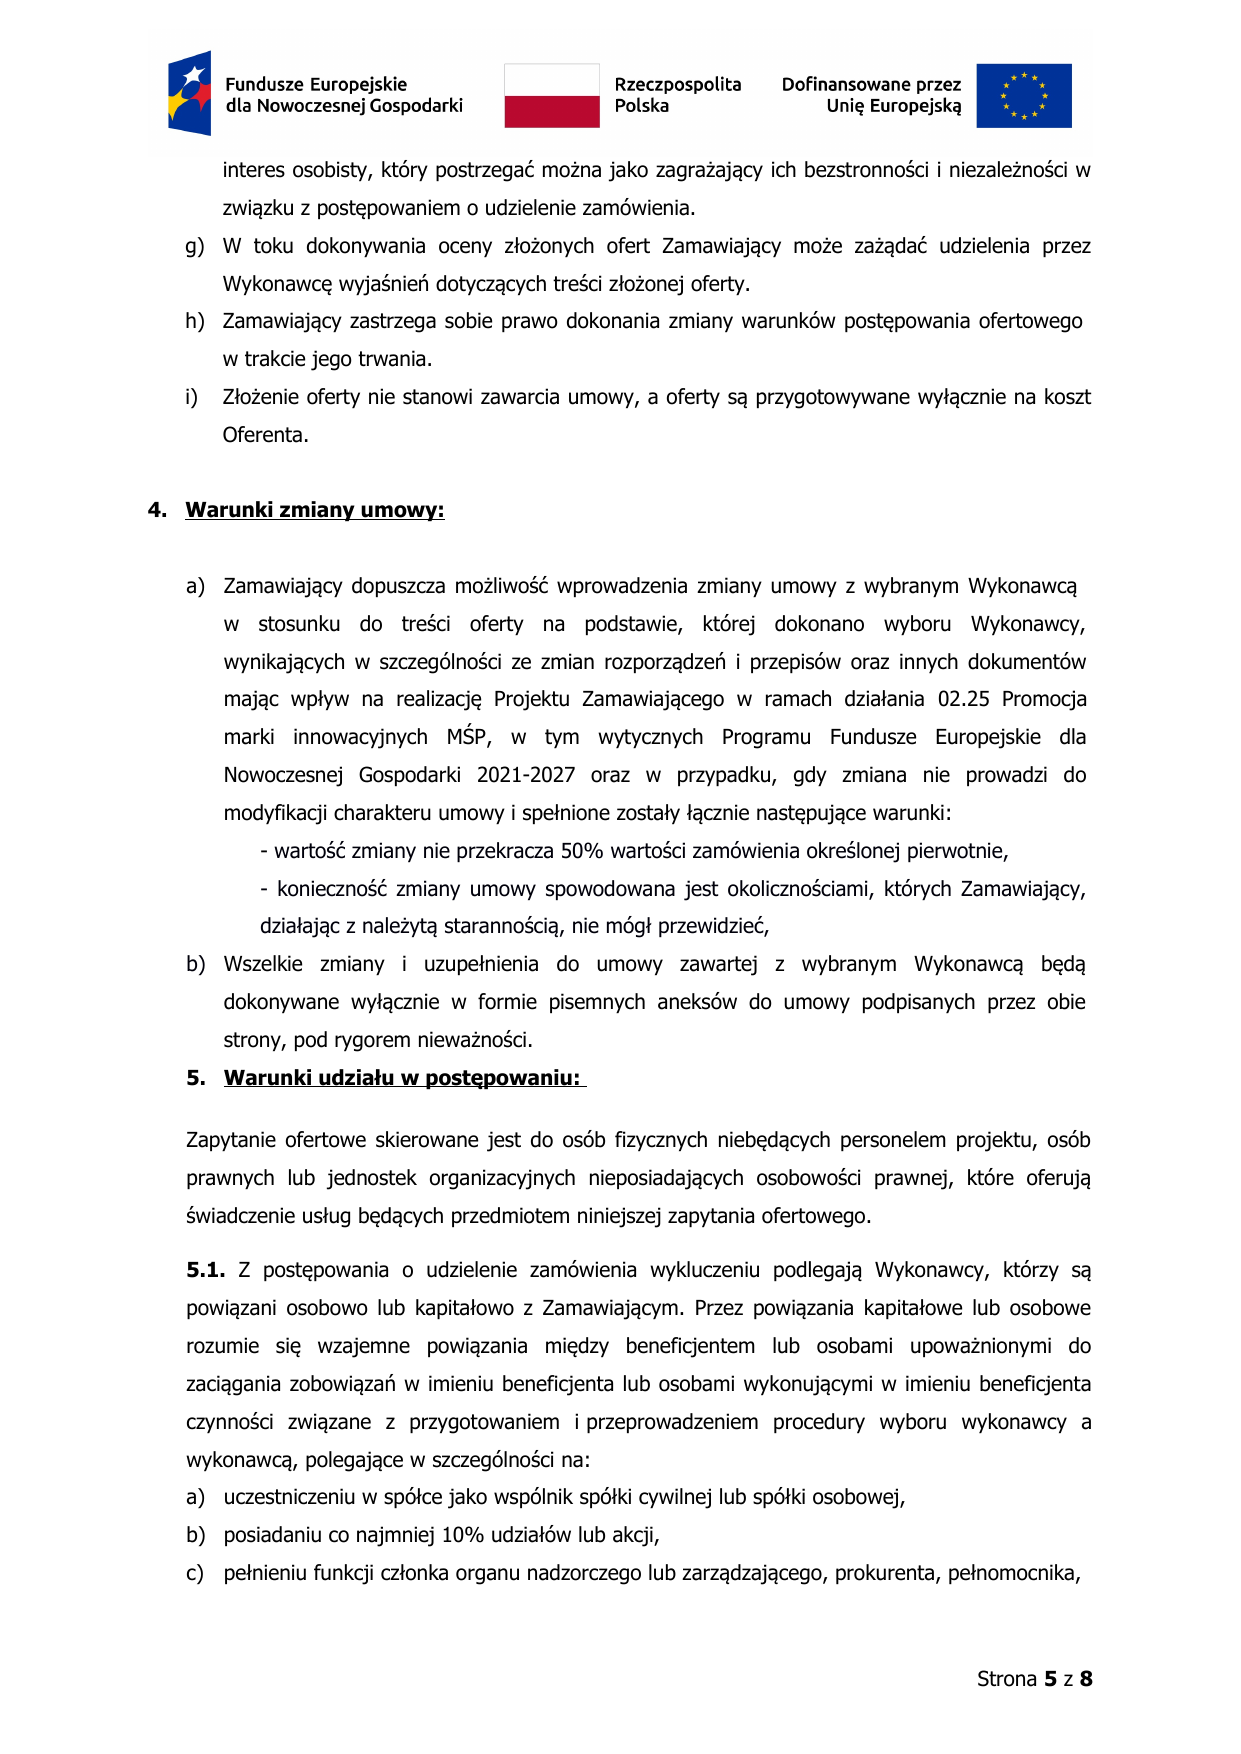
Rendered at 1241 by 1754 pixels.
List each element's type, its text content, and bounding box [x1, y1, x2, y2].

text - konieczność zmiany umowy spowodowana jest okolicznościami, których Zamawiający, działając z należytą starannością, nie mógł przewidzieć, [260, 875, 1087, 938]
list Zamawiający zastrzega sobie prawo dokonania zmiany warunków postępowania ofertowego w trakcie jego trwania. [185, 308, 1093, 371]
list pełnieniu funkcji członka organu nadzorczego lub zarządzającego, prokurenta, pełnomocnika, [186, 1559, 1093, 1585]
list uczestniczeniu w spółce jako wspólnik spółki cywilnej lub spółki osobowej, [186, 1484, 1093, 1509]
picture [147, 29, 1093, 157]
list Warunki udziału w postępowaniu: [186, 1064, 1093, 1089]
list W toku dokonywania oceny złożonych ofert Zamawiający może zażądać udzielenia przez Wykonawcę wyjaśnień dotyczących treści złożonej oferty. [185, 232, 1093, 295]
list posiadaniu co najmniej 10% udziałów lub akcji, [186, 1522, 1093, 1547]
list Zamawiający dopuszcza możliwość wprowadzenia zmiany umowy z wybranym Wykonawcą w stosunku do treści oferty na podstawie, której dokonano wyboru Wykonawcy, wynikających w szczególności ze zmian rozporządzeń i przepisów oraz innych dokumentów mając wpływ na realizację Projektu Zamawiającego w ramach działania 02.25 Promocja marki innowacyjnych MŚP, w tym wytycznych Programu Fundusze Europejskie dla Nowoczesnej Gospodarki 2021-2027 oraz w przypadku, gdy zmiana nie prowadzi do modyfikacji charakteru umowy i spełnione zostały łącznie następujące warunki: [186, 573, 1087, 825]
list Złożenie oferty nie stanowi zawarcia umowy, a oferty są przygotowywane wyłącznie na koszt Oferenta. [185, 383, 1093, 447]
text Zapytanie ofertowe skierowane jest do osób fizycznych niebędących personelem projektu, osób prawnych lub jednostek organizacyjnych nieposiadających osobowości prawnej, które oferują świadczenie usług będących przedmiotem niniejszej zapytania ofertowego. [186, 1127, 1093, 1228]
list Wszelkie zmiany i uzupełnienia do umowy zawartej z wybranym Wykonawcą będą dokonywane wyłącznie w formie pisemnych aneksów do umowy podpisanych przez obie strony, pod rygorem nieważności. [186, 951, 1087, 1052]
text - wartość zmiany nie przekracza 50% wartości zamówienia określonej pierwotnie, [260, 837, 1087, 862]
list Warunki zmiany umowy: [148, 497, 1093, 522]
text 5.1. Z postępowania o udzielenie zamówienia wykluczeniu podlegają Wykonawcy, którzy są powiązani osobowo lub kapitałowo z Zamawiającym. Przez powiązania kapitałowe lub osobowe rozumie się wzajemne powiązania między beneficjentem lub osobami upoważnionymi do zaciągania zobowiązań w imieniu beneficjenta lub osobami wykonującymi w imieniu beneficjenta czynności związane z przygotowaniem i przeprowadzeniem procedury wyboru wykonawcy a wykonawcą, polegające w szczególności na: [186, 1257, 1093, 1471]
